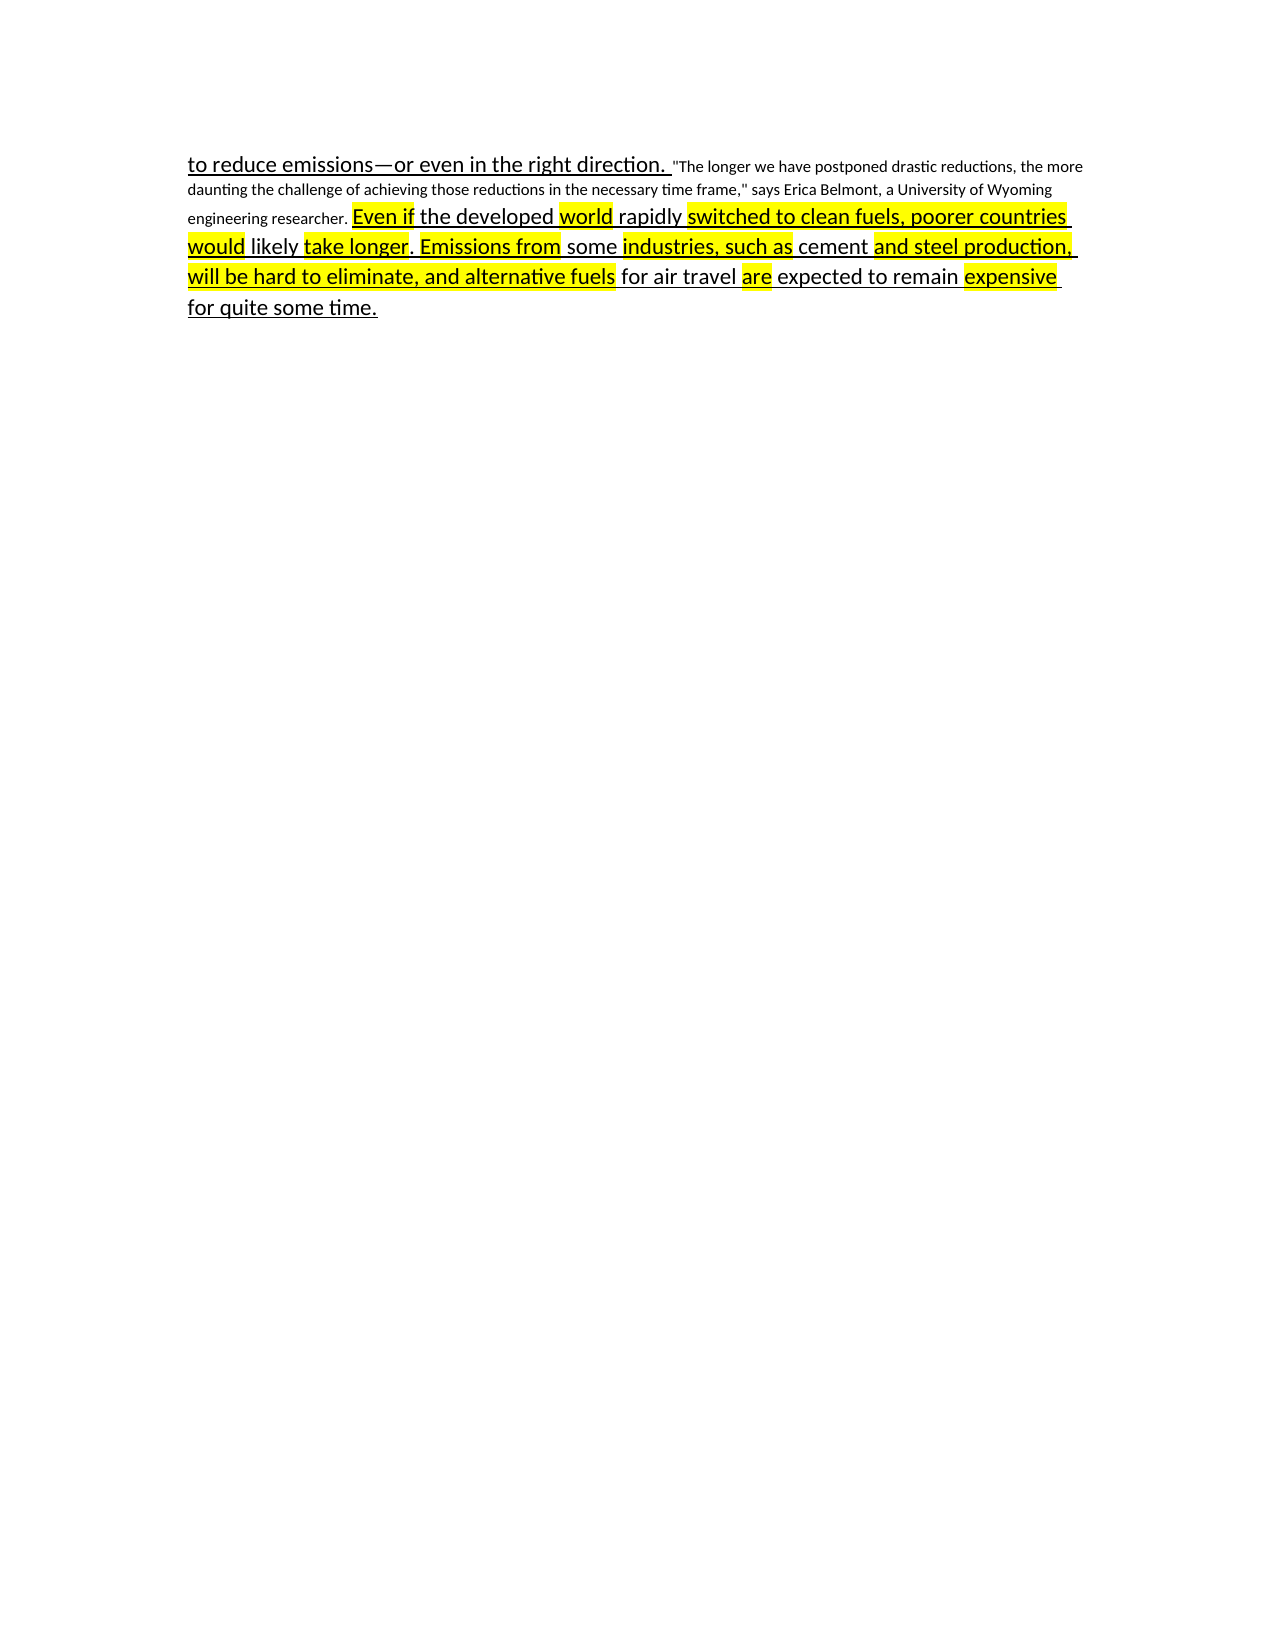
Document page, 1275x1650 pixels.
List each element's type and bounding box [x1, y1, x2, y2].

text [187, 150, 1087, 321]
